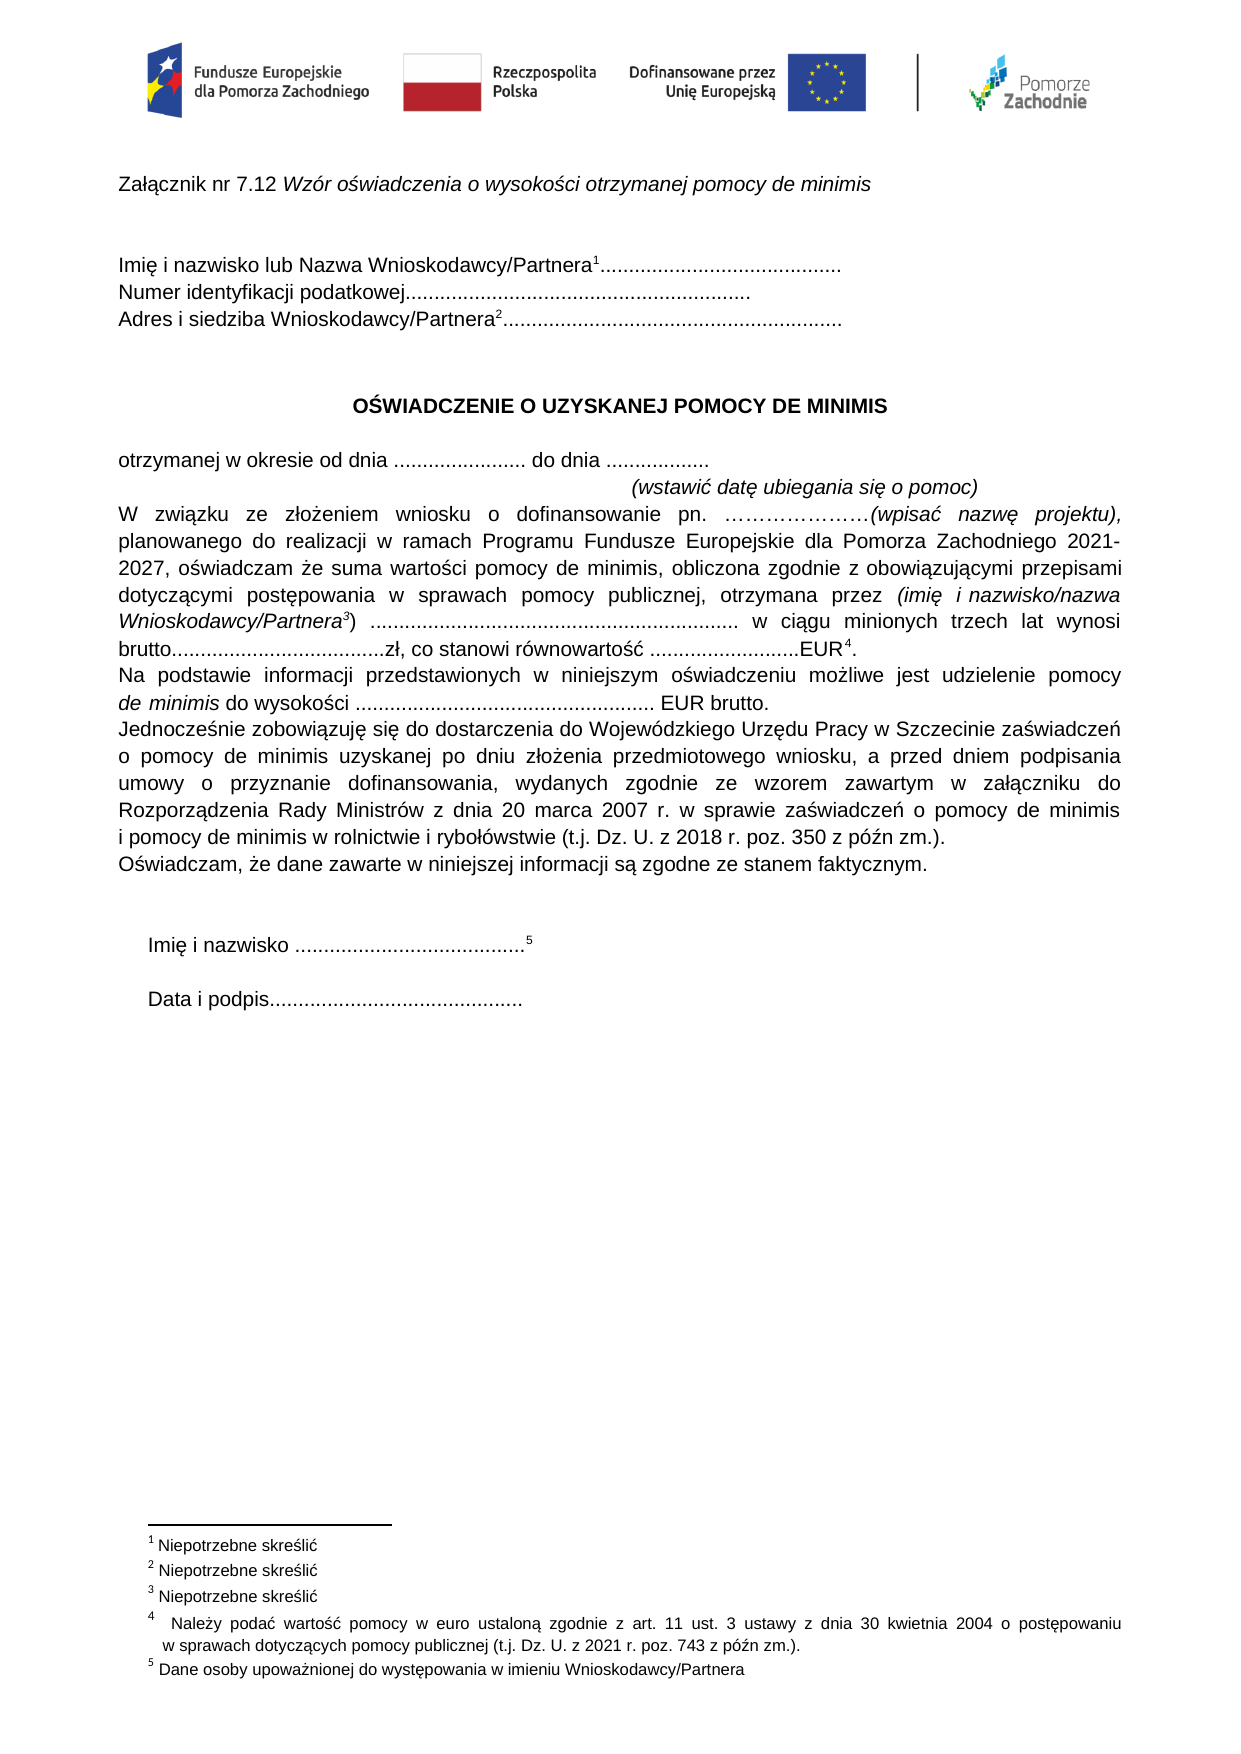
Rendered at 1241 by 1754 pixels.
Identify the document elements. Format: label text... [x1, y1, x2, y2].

text Oświadczam, że dane zawarte w niniejszej informacji są zgodne ze stanem faktycznym. [118, 852, 1122, 876]
text Imię i nazwisko ........................................ [148, 933, 1122, 957]
text Imię i nazwisko lub Nazwa Wnioskodawcy/Partnera.......................................... [118, 253, 1122, 277]
picture [147, 42, 1090, 118]
text Jednocześnie zobowiązuję się do dostarczenia do Wojewódzkiego Urzędu Pracy w Szczecinie zaświadczeń o pomocy de minimis uzyskanej po dniu złożenia przedmiotowego wniosku, a przed dniem podpisania umowy o przyznanie dofinansowania, wydanych zgodnie ze wzorem zawartym w załączniku do Rozporządzenia Rady Ministrów z dnia 20 marca 2007 r. w sprawie zaświadczeń o pomocy de minimis i pomocy de minimis w rolnictwie i rybołówstwie (t.j. Dz. U. z 2018 r. poz. 350 z późn zm.). [118, 717, 1122, 849]
text Adres i siedziba Wnioskodawcy/Partnera........................................................... [118, 307, 1122, 331]
text OŚWIADCZENIE O UZYSKANEJ POMOCY DE MINIMIS [118, 393, 1122, 417]
text Data i podpis............................................ [148, 987, 1122, 1011]
text Numer identyfikacji podatkowej............................................................ [118, 280, 1122, 304]
text W związku ze złożeniem wniosku o dofinansowanie pn. …………………(wpisać nazwę projektu), planowanego do realizacji w ramach Programu Fundusze Europejskie dla Pomorza Zachodniego 2021-2027, oświadczam że suma wartości pomocy de minimis, obliczona zgodnie z obowiązującymi przepisami dotyczącymi postępowania w sprawach pomocy publicznej, otrzymana przez (imię i nazwisko/nazwa Wnioskodawcy/Partnera) ................................................................ w ciągu minionych trzech lat wynosi brutto.....................................zł, co stanowi równowartość ..........................EUR. [118, 501, 1122, 660]
text Załącznik nr 7.12 Wzór oświadczenia o wysokości otrzymanej pomocy de minimis [118, 172, 1122, 196]
text otrzymanej w okresie od dnia ....................... do dnia .................. [118, 447, 1122, 471]
text (wstawić datę ubiegania się o pomoc) [118, 474, 1122, 498]
text Na podstawie informacji przedstawionych w niniejszym oświadczeniu możliwe jest udzielenie pomocy de minimis do wysokości .................................................... EUR brutto. [118, 663, 1122, 714]
